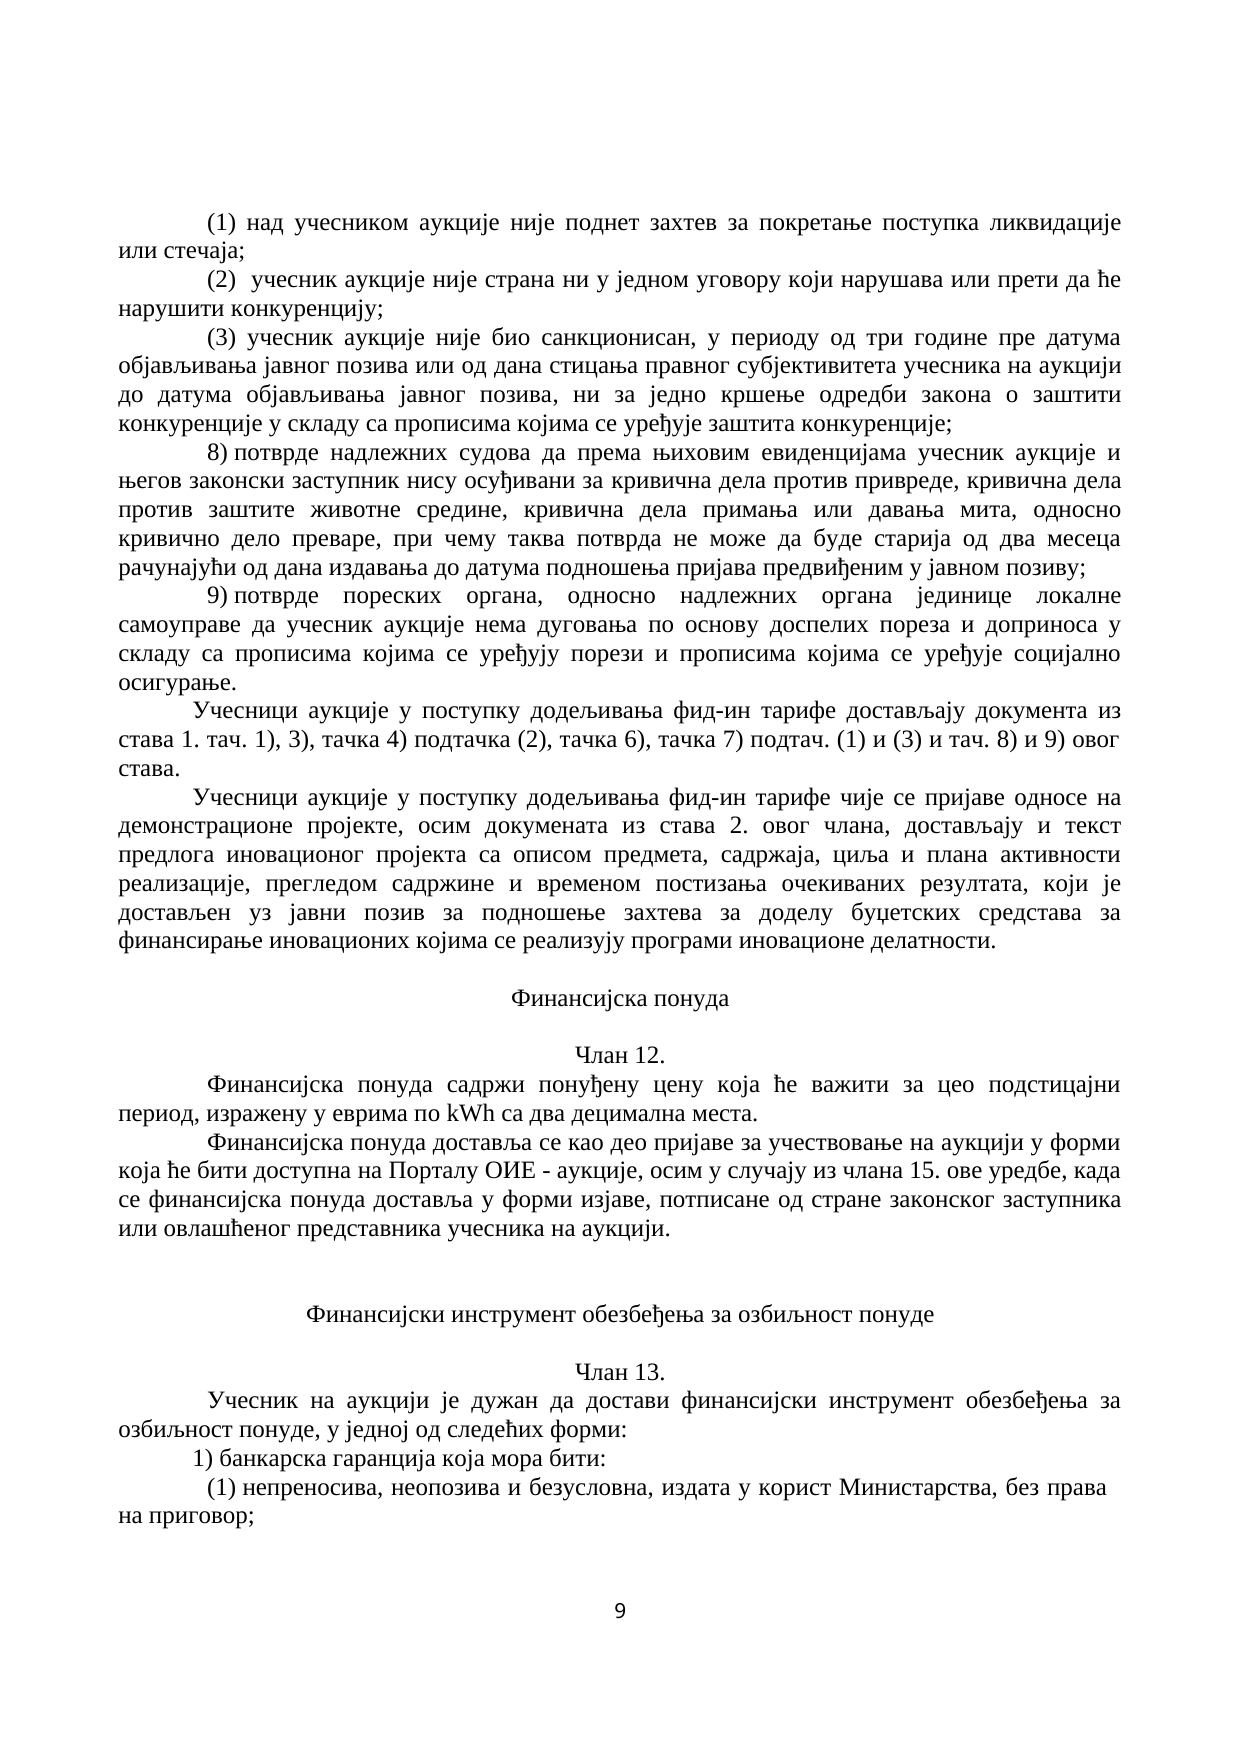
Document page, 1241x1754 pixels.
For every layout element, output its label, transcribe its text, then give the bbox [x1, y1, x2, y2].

text Финансијска понуда доставља се као део пријаве за учествовање на аукцији у форми која ће бити доступна на Порталу ОИЕ - аукције, осим у случају из члана 15. ове уредбе, када се финансијска понуда доставља у форми изјаве, потписане од стране законског заступника или овлашћеног представника учесника на аукцији. [118, 1127, 1122, 1242]
text Учесници аукције у поступку додељивања фид-ин тарифе чије се пријаве односе на демонстрационе пројекте, осим докумената из става 2. овог члана, достављају и текст предлога иновационог пројекта са описом предмета, садржаја, циља и плана активности реализације, прегледом садржине и временом постизања очекиваних резултата, који је достављен уз јавни позив за подношење захтева за доделу буџетских средстава за финансирање иновационих којима се реализују програми иновационе делатности. [118, 782, 1122, 954]
list потврде надлежних судова да према њиховим евиденцијама учесник аукције и његов законски заступник нису осуђивани за кривична дела против привреде, кривична дела против заштите животне средине, кривична дела примања или давања мита, односно кривично дело преваре, при чему таква потврда не може да буде старија од два месеца рачунајући од дана издавања до датума подношења пријава предвиђеним у јавном позиву; [118, 437, 1122, 581]
text Финансијски инструмент обезбеђења за озбиљност понуде [118, 1299, 1122, 1328]
list непреносива, неопозива и безусловна, издата у корист Министарства, без права на приговор; [118, 1472, 1108, 1529]
text Финансијска понуда [118, 983, 1122, 1012]
list потврде пореских органа, односно надлежних органа јединице локалне самоуправе да учесник аукције нема дуговања по основу доспелих пореза и доприноса у складу са прописима којима се уређују порези и прописима којима се уређује социјално осигурање. [118, 581, 1122, 696]
text (2) учесник аукције није страна ни у једном уговору који нарушава или прети да ће нарушити конкуренцију; [118, 264, 1122, 322]
text (1) над учесником аукције није поднет захтев за покретање поступка ликвидације или стечаја; [118, 207, 1122, 264]
text Члан 13. [118, 1357, 1122, 1386]
text Члан 12. [118, 1041, 1122, 1069]
text Финансијска понуда садржи понуђену цену која ће важити за цео подстицајни период, изражену у еврима по kWh са два децимална места. [118, 1069, 1122, 1127]
text Учесници аукције у поступку додељивања фид-ин тарифе достављају документа из става 1. тач. 1), 3), тачка 4) подтачка (2), тачка 6), тачка 7) подтач. (1) и (3) и тач. 8) и 9) овог става. [118, 696, 1122, 782]
list банкарска гаранција која мора бити: [118, 1443, 1108, 1472]
text (3) учесник аукције није био санкционисан, у периоду од три године пре датума објављивања јавног позива или од дана стицања правног субјективитета учесника на аукцији до датума објављивања јавног позива, ни за једно кршење одредби закона о заштити конкуренције у складу са прописима којима се уређује заштита конкуренције; [118, 322, 1122, 437]
text Учесник на аукцији је дужан да достави финансијски инструмент обезбеђења за озбиљност понуде, у једној од следећих форми: [118, 1386, 1122, 1443]
